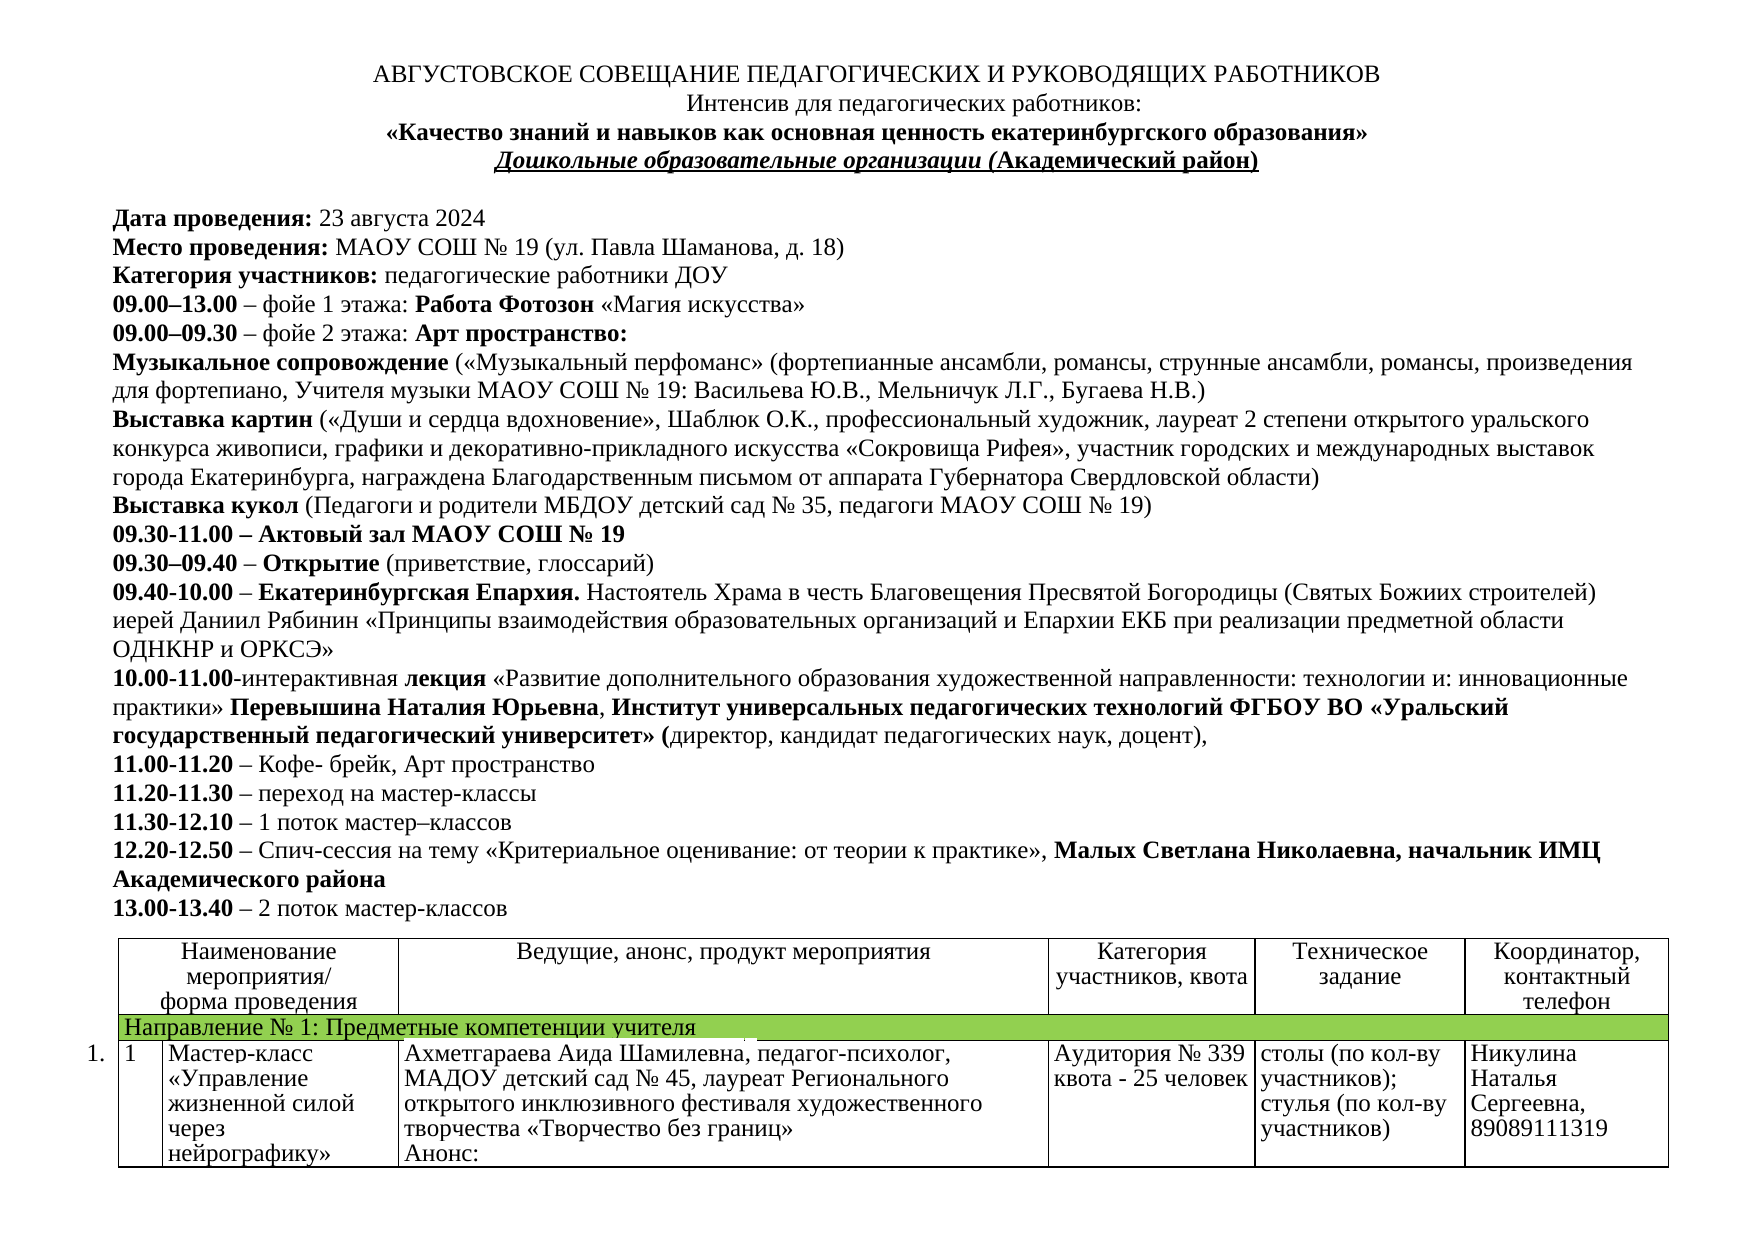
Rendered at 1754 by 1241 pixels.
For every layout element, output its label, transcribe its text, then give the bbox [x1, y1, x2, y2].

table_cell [1049, 1041, 1254, 1166]
text 09.00–13.00 – фойе 1 этажа: Работа Фотозон «Магия искусства» [112, 289, 1642, 318]
text 11.30-12.10 – 1 поток мастер–классов [112, 807, 1642, 835]
text Интенсив для педагогических работников: «Качество знаний и навыков как основная ценность екатеринбургского образования» [118, 88, 1636, 145]
text Выставка кукол (Педагоги и родители МБДОУ детский сад № 35, педагоги МАОУ СОШ № 19) [112, 490, 1642, 519]
text Выставка картин («Души и сердца вдохновение», Шаблюк О.К., профессиональный художник, лауреат 2 степени открытого уральского конкурса живописи, графики и декоративно-прикладного искусства «Сокровища Рифея», участник городских и международных выставок города Екатеринбурга, награждена Благодарственным письмом от аппарата Губернатора Свердловской области) [112, 404, 1642, 490]
text 13.00-13.40 – 2 поток мастер-классов [112, 893, 1642, 922]
text Дошкольные образовательные организации (Академический район) [118, 145, 1636, 174]
table_header Координатор, контактный телефон [1466, 939, 1668, 1014]
table_header Категория участников, квота [1049, 939, 1254, 1014]
text 12.20-12.50 – Спич-сессия на тему «Критериальное оценивание: от теории к практике», Малых Светлана Николаевна, начальник ИМЦ Академического района [112, 835, 1642, 893]
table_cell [1466, 1041, 1668, 1166]
table_header Техническое задание [1256, 939, 1464, 1014]
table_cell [399, 1041, 1048, 1166]
text 10.00-11.00-интерактивная лекция «Развитие дополнительного образования художественной направленности: технологии и: инновационные практики» Перевышина Наталия Юрьевна, Институт универсальных педагогических технологий ФГБОУ ВО «Уральский государственный педагогический университет» (директор, кандидат педагогических наук, доцент), [112, 663, 1642, 749]
text Место проведения: МАОУ СОШ № 19 (ул. Павла Шаманова, д. 18) [112, 232, 1642, 260]
table_header Наименование мероприятия/ форма проведения [119, 939, 398, 1014]
text Дата проведения: 23 августа 2024 [112, 203, 1642, 232]
text 11.00-11.20 – Кофе- брейк, Арт пространство [112, 749, 1642, 778]
text Категория участников: педагогические работники ДОУ [112, 260, 1642, 289]
text Музыкальное сопровождение («Музыкальный перфоманс» (фортепианные ансамбли, романсы, струнные ансамбли, романсы, произведения для фортепиано, Учителя музыки МАОУ СОШ № 19: Васильева Ю.В., Мельничук Л.Г., Бугаева Н.В.) [112, 347, 1642, 404]
text Августовское совещание педагогических и руководящих работников [118, 59, 1636, 88]
text 09.30–09.40 – Открытие (приветствие, глоссарий) [112, 548, 1642, 577]
table_cell 1 [119, 1041, 162, 1166]
table_header Ведущие, анонс, продукт мероприятия [399, 939, 1048, 1014]
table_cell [1256, 1041, 1464, 1166]
text 09.30-11.00 – Актовый зал МАОУ СОШ № 19 [112, 519, 1642, 548]
text 09.00–09.30 – фойе 2 этажа: Арт пространство: [112, 318, 1642, 347]
text 09.40-10.00 – Екатеринбургская Епархия. Настоятель Храма в честь Благовещения Пресвятой Богородицы (Святых Божиих строителей) иерей Даниил Рябинин «Принципы взаимодействия образовательных организаций и Епархии ЕКБ при реализации предметной области ОДНКНР и ОРКСЭ» [112, 577, 1642, 663]
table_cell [163, 1041, 398, 1166]
table_cell Направление № 1: Предметные компетенции учителя [119, 1015, 1668, 1040]
text 11.20-11.30 – переход на мастер-классы [112, 778, 1642, 807]
